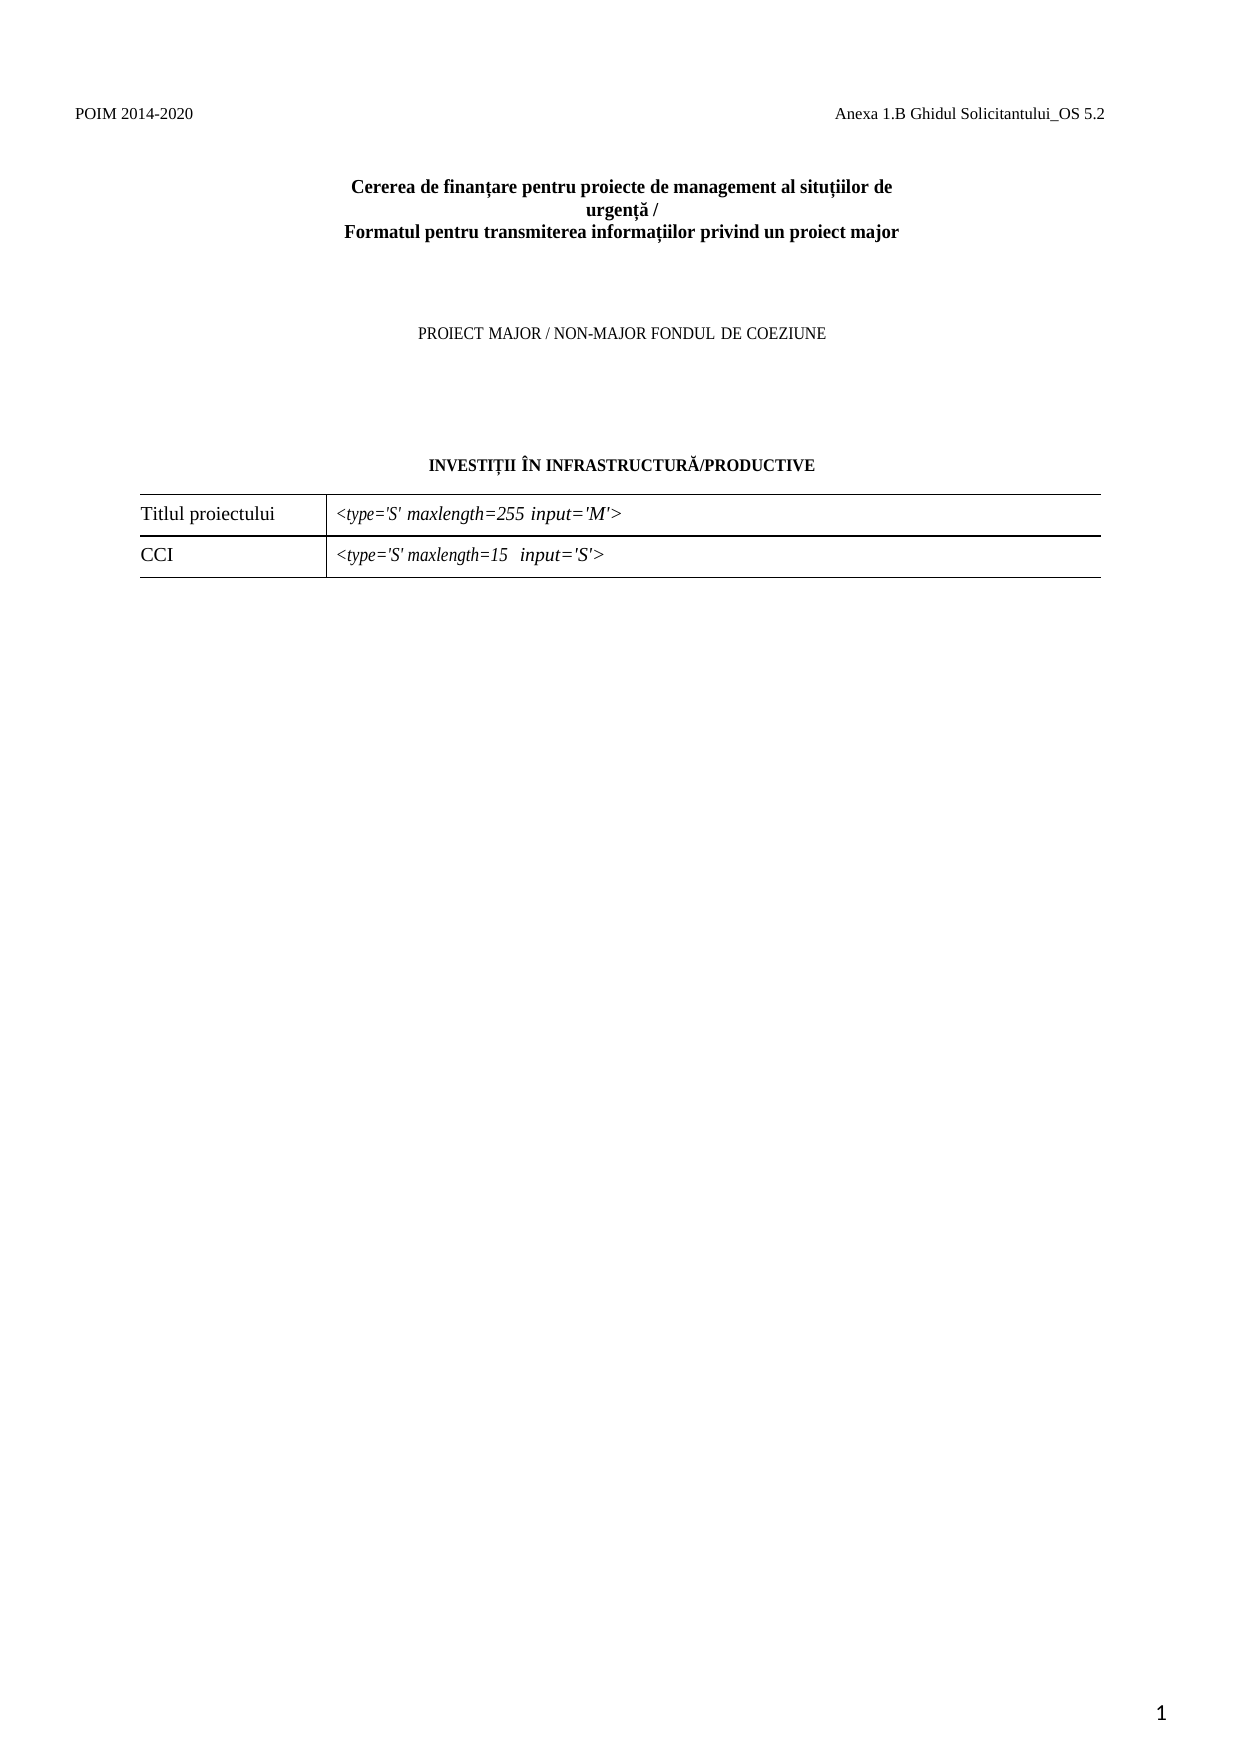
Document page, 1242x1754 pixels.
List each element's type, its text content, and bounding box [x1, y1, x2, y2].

text PROIECT MAJOR / NON-MAJOR FONDUL DE COEZIUNE [333, 322, 910, 343]
text Cererea de finanțare pentru proiecte de management al situțiilor de urgență / [321, 175, 922, 220]
text CCI <type='S' maxlength=15 input='S'> [140, 543, 1169, 566]
text INVESTIȚII ÎN INFRASTRUCTURĂ/PRODUCTIVE [422, 455, 821, 475]
text Formatul pentru transmiterea informațiilor privind un proiect major [321, 220, 922, 243]
text Titlul proiectului <type='S' maxlength=255 input='M'> [140, 502, 1169, 525]
